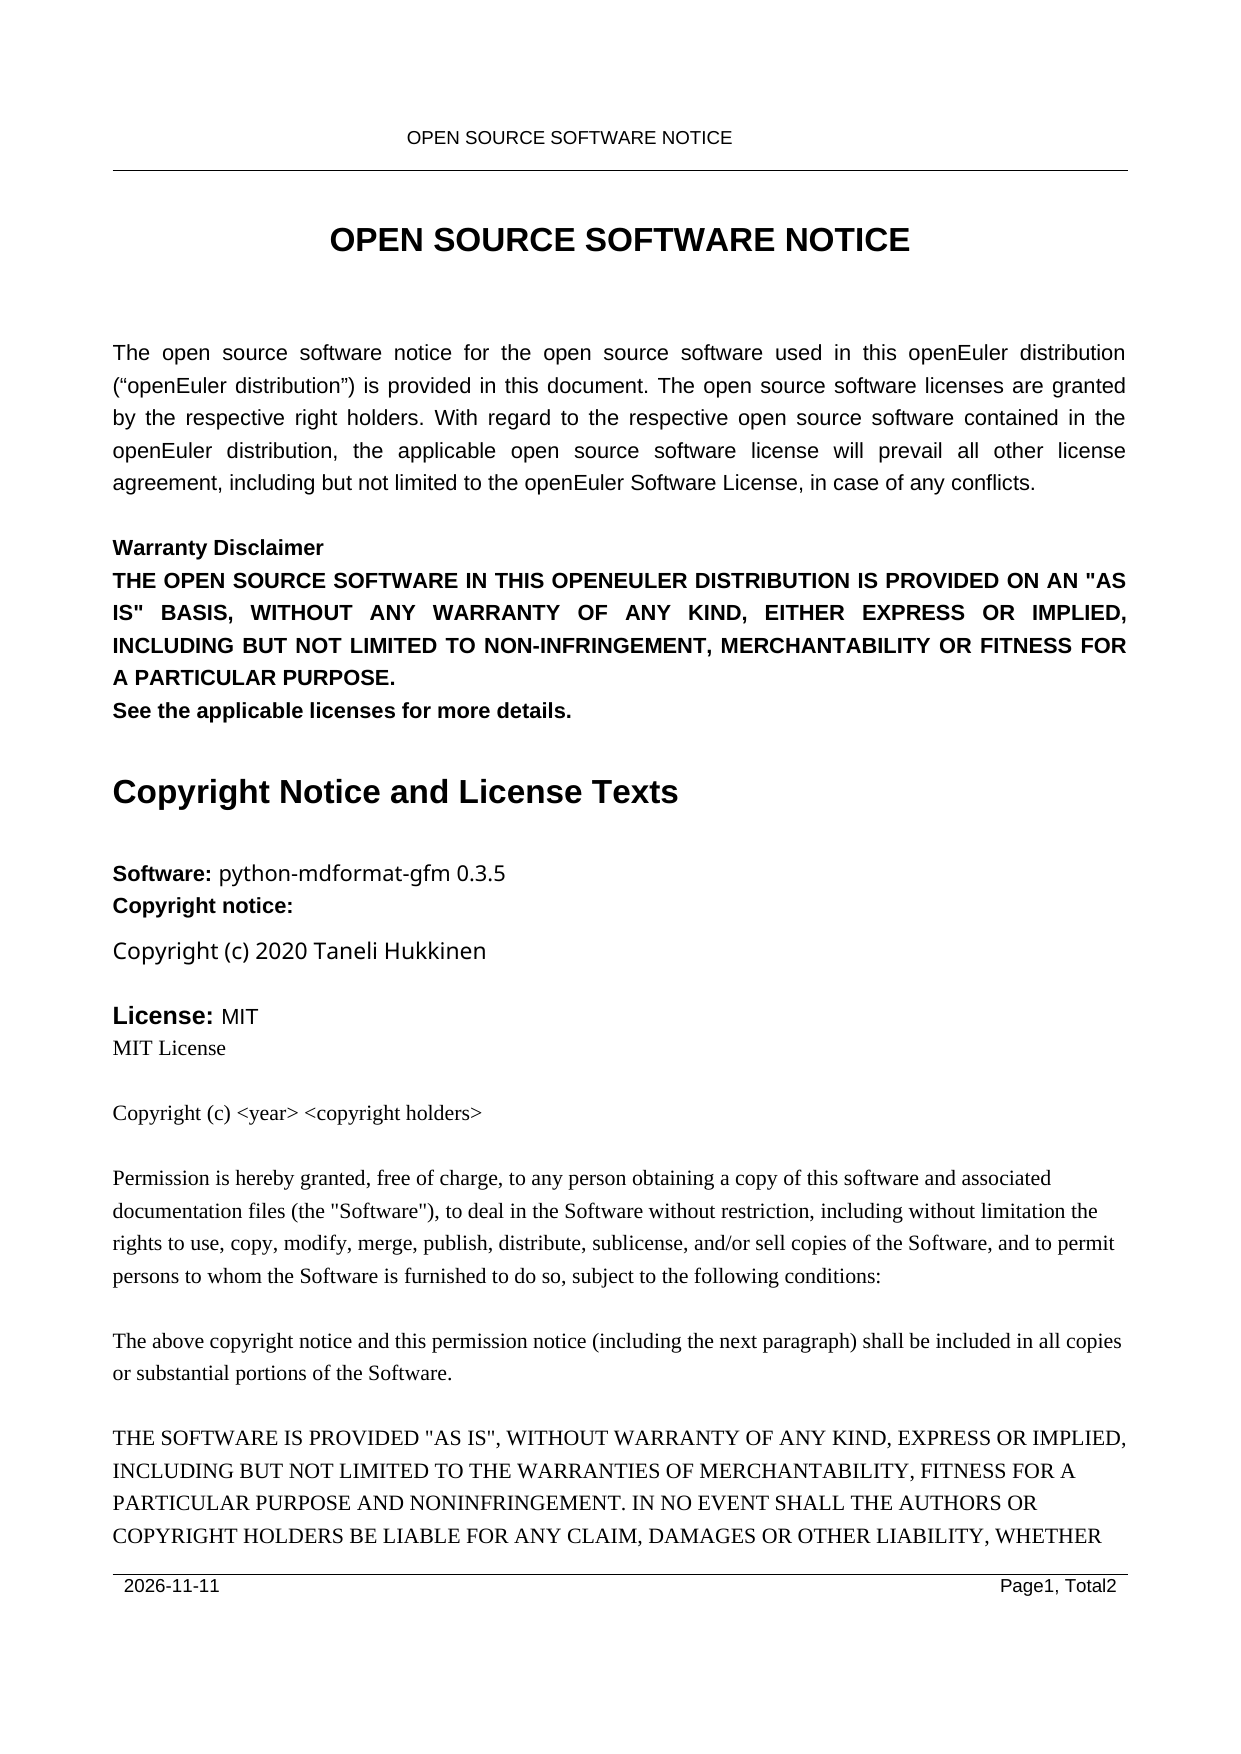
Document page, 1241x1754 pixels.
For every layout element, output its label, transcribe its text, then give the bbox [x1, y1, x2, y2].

text Copyright Notice and License Texts [112, 759, 1128, 824]
text Copyright (c) 2020 Taneli Hukkinen [112, 934, 1128, 999]
text The open source software notice for the open source software used in this openEuler distribution (“openEuler distribution”) is provided in this document. The open source software licenses are granted by the respective right holders. With regard to the respective open source software contained in the openEuler distribution, the applicable open source software license will prevail all other license agreement, including but not limited to the openEuler Software License, in case of any conflicts. [112, 336, 1128, 499]
title Software: python-mdformat-gfm 0.3.5 [112, 856, 1128, 889]
text Copyright notice: [112, 889, 1128, 921]
text Warranty Disclaimer [112, 531, 1128, 564]
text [112, 1031, 1128, 1551]
text THE OPEN SOURCE SOFTWARE IN THIS OPENEULER DISTRIBUTION IS PROVIDED ON AN "AS IS" BASIS, WITHOUT ANY WARRANTY OF ANY KIND, EITHER EXPRESS OR IMPLIED, INCLUDING BUT NOT LIMITED TO NON-INFRINGEMENT, MERCHANTABILITY OR FITNESS FOR A PARTICULAR PURPOSE. See the applicable licenses for more details. [112, 564, 1128, 726]
text OPEN SOURCE SOFTWARE NOTICE [112, 206, 1128, 271]
text License: MIT [112, 999, 1128, 1031]
